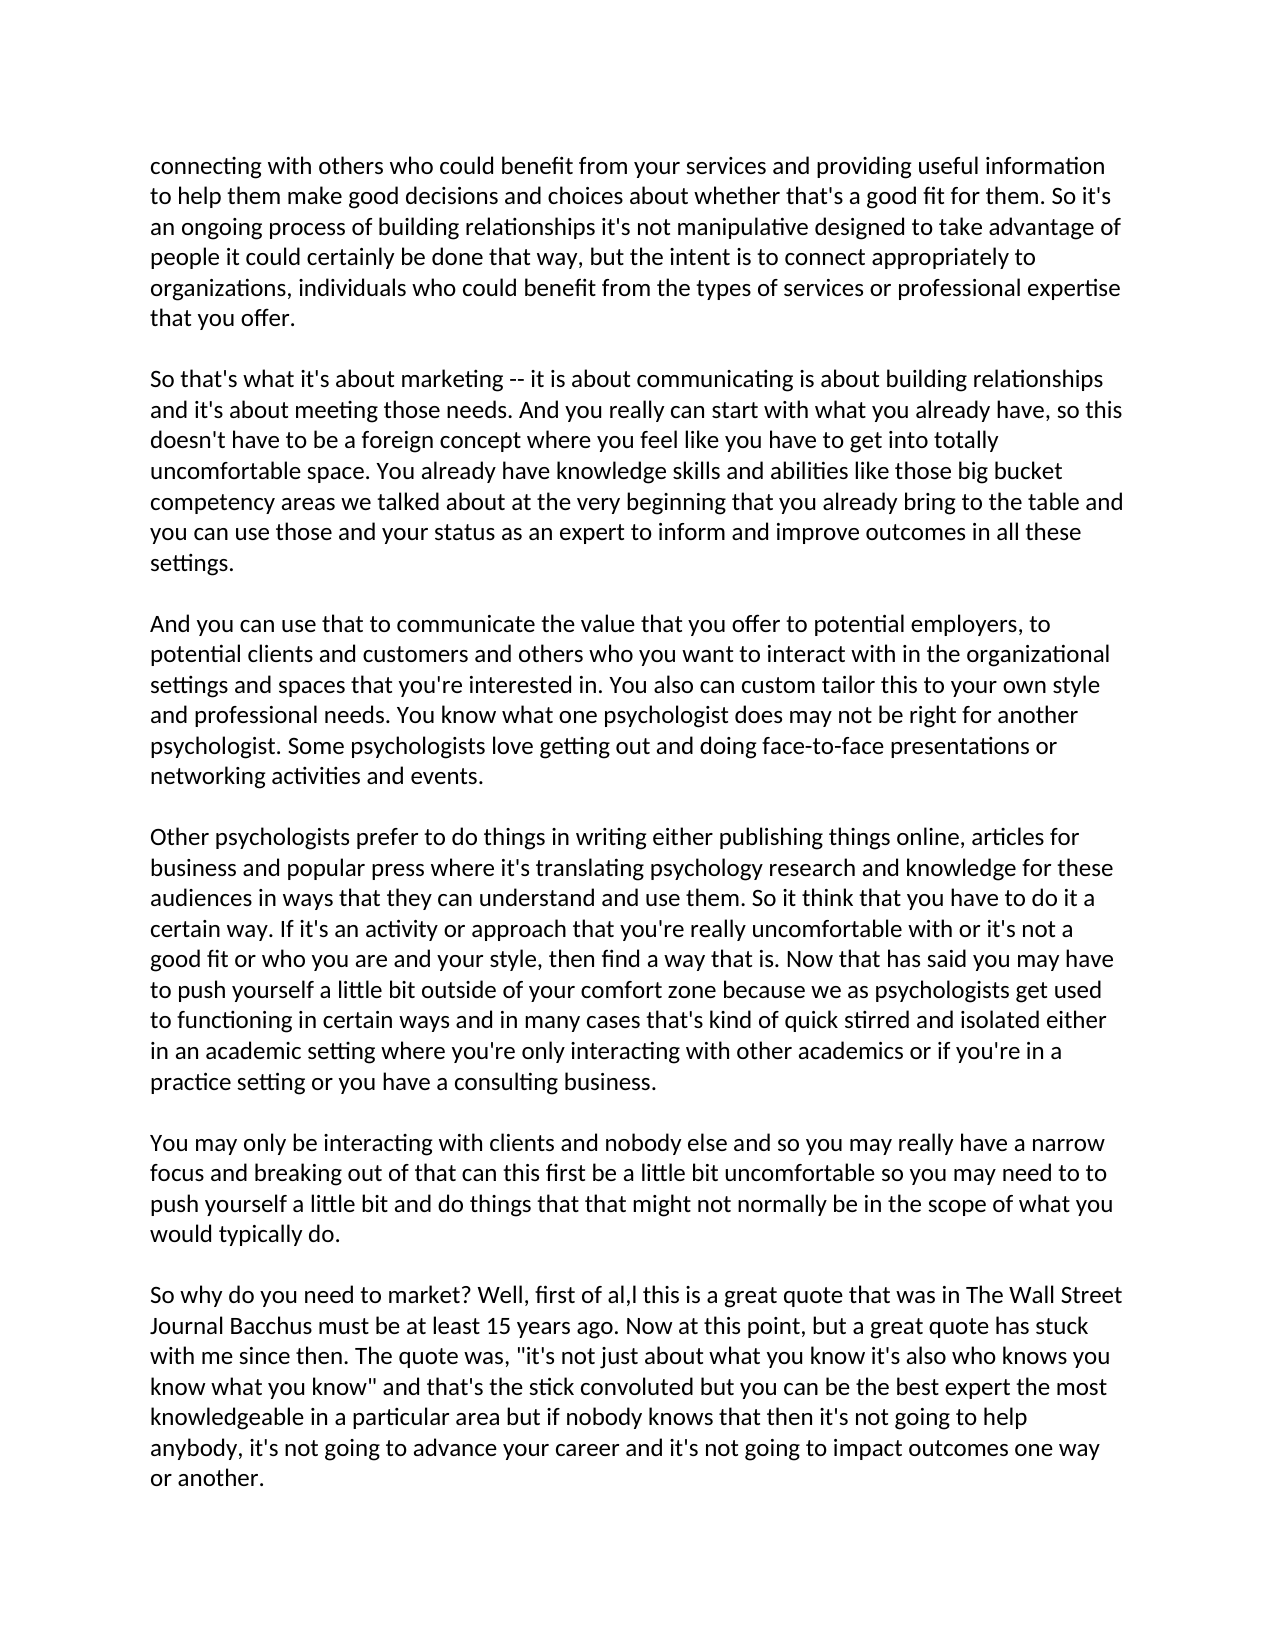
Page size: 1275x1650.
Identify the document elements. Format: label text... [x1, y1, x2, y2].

text Other psychologists prefer to do things in writing either publishing things online, articles for business and popular press where it's translating psychology research and knowledge for these audiences in ways that they can understand and use them. So it think that you have to do it a certain way. If it's an activity or approach that you're really uncomfortable with or it's not a good fit or who you are and your style, then find a way that is. Now that has said you may have to push yourself a little bit outside of your comfort zone because we as psychologists get used to functioning in certain ways and in many cases that's kind of quick stirred and isolated either in an academic setting where you're only interacting with other academics or if you're in a practice setting or you have a consulting business. [150, 821, 1125, 1096]
text So why do you need to market? Well, first of al,l this is a great quote that was in The Wall Street Journal Bacchus must be at least 15 years ago. Now at this point, but a great quote has stuck with me since then. The quote was, "it's not just about what you know it's also who knows you know what you know" and that's the stick convoluted but you can be the best expert the most knowledgeable in a particular area but if nobody knows that then it's not going to help anybody, it's not going to advance your career and it's not going to impact outcomes one way or another. [150, 1279, 1125, 1493]
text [150, 150, 1125, 333]
text You may only be interacting with clients and nobody else and so you may really have a narrow focus and breaking out of that can this first be a little bit uncomfortable so you may need to to push yourself a little bit and do things that that might not normally be in the scope of what you would typically do. [150, 1127, 1125, 1249]
text So that's what it's about marketing -- it is about communicating is about building relationships and it's about meeting those needs. And you really can start with what you already have, so this doesn't have to be a foreign concept where you feel like you have to get into totally uncomfortable space. You already have knowledge skills and abilities like those big bucket competency areas we talked about at the very beginning that you already bring to the table and you can use those and your status as an expert to inform and improve outcomes in all these settings. [150, 364, 1125, 577]
text And you can use that to communicate the value that you offer to potential employers, to potential clients and customers and others who you want to interact with in the organizational settings and spaces that you're interested in. You also can custom tailor this to your own style and professional needs. You know what one psychologist does may not be right for another psychologist. Some psychologists love getting out and doing face-to-face presentations or networking activities and events. [150, 608, 1125, 791]
